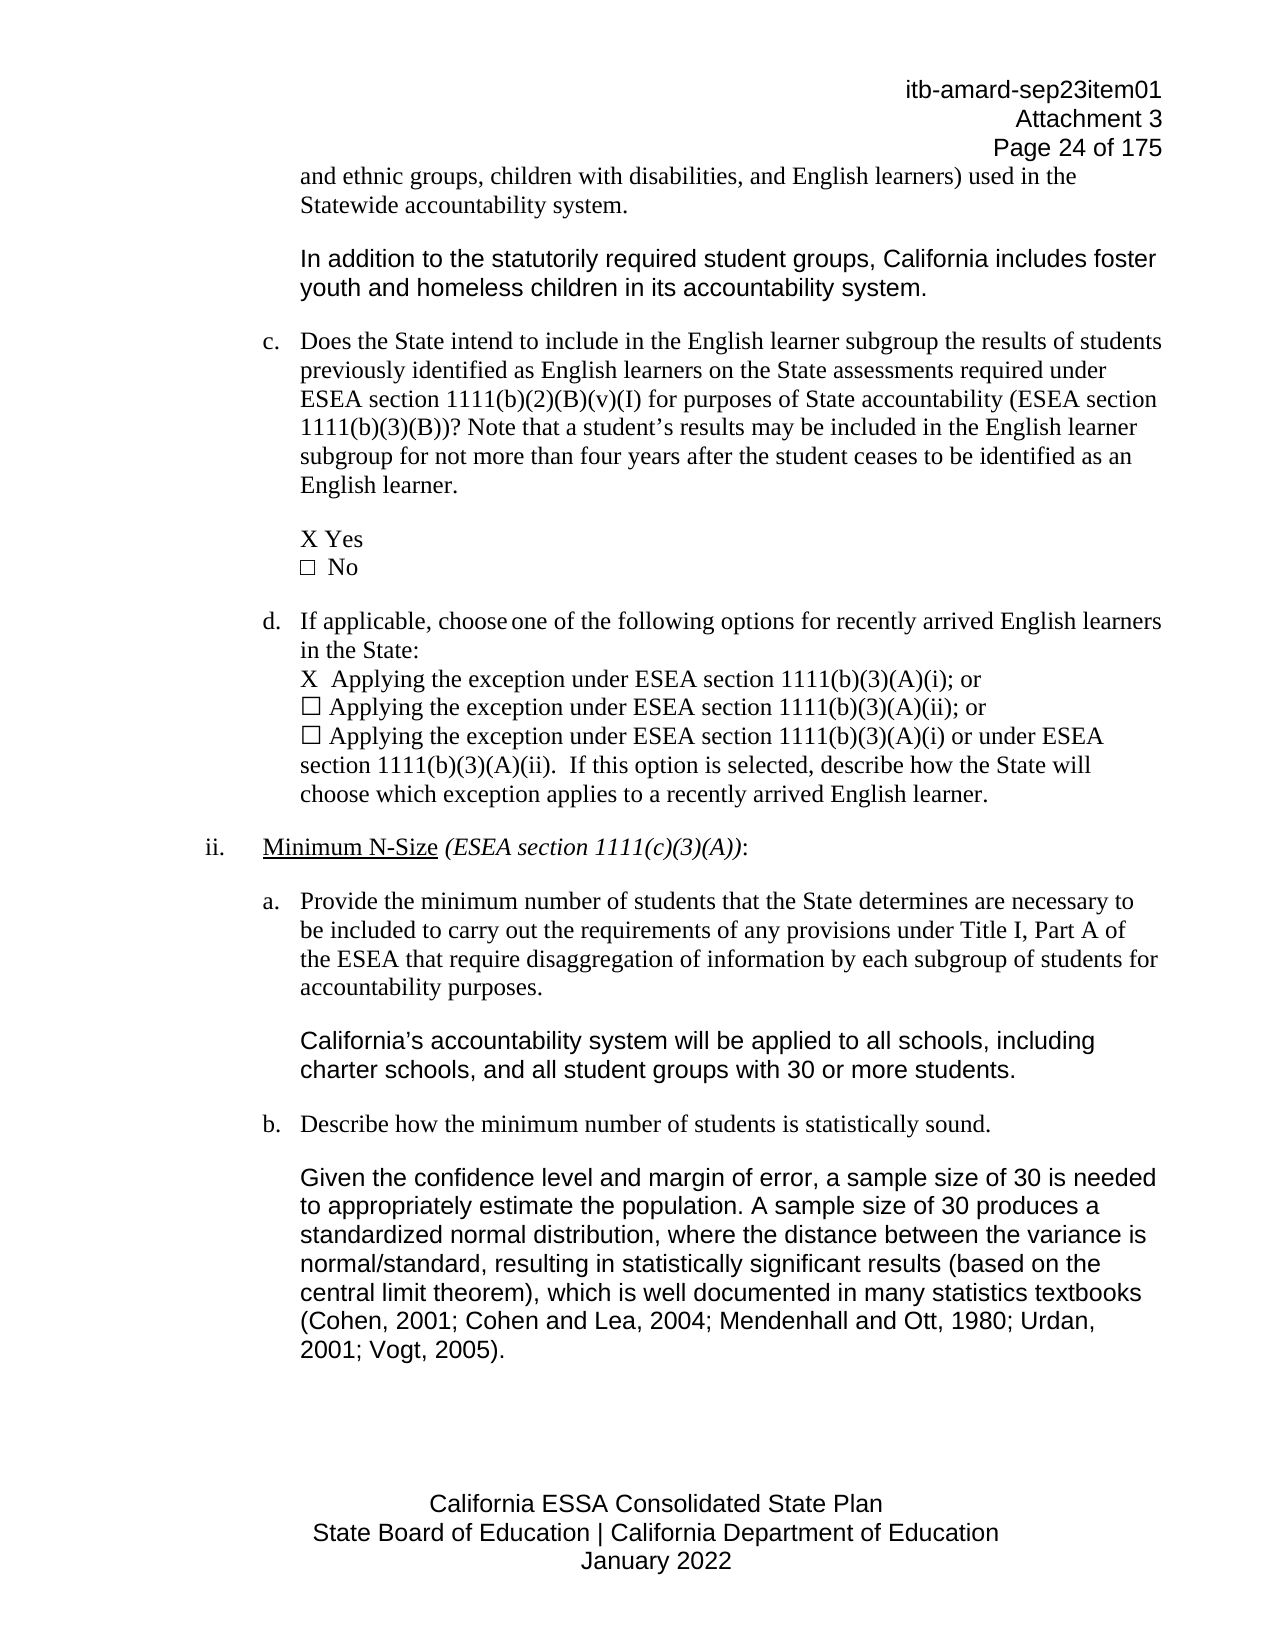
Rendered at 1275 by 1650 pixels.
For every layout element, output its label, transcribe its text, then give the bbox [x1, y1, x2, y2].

list Describe how the minimum number of students is statistically sound. [262, 1109, 1162, 1137]
list If applicable, choose one of the following options for recently arrived English learners in the State: X Applying the exception under ESEA section 1111(b)(3)(A)(i); or ☐ Applying the exception under ESEA section 1111(b)(3)(A)(ii); or ☐ Applying the exception under ESEA section 1111(b)(3)(A)(i) or under ESEA section 1111(b)(3)(A)(ii). If this option is selected, describe how the State will choose which exception applies to a recently arrived English learner. [262, 606, 1162, 807]
text California’s accountability system will be applied to all schools, including charter schools, and all student groups with 30 or more students. [300, 1026, 1162, 1084]
list Provide the minimum number of students that the State determines are necessary to be included to carry out the requirements of any provisions under Title I, Part A of the ESEA that require disaggregation of information by each subgroup of students for accountability purposes. [262, 886, 1162, 1001]
text □ No [300, 552, 1162, 581]
list Does the State intend to include in the English learner subgroup the results of students previously identified as English learners on the State assessments required under ESEA section 1111(b)(2)(B)(v)(I) for purposes of State accountability (ESEA section 1111(b)(3)(B))? Note that a student’s results may be included in the English learner subgroup for not more than four years after the student ceases to be identified as an English learner. [262, 326, 1162, 499]
text X Yes [300, 524, 1162, 552]
text In addition to the statutorily required student groups, California includes foster youth and homeless children in its accountability system. [300, 244, 1162, 301]
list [262, 161, 1162, 219]
text Given the confidence level and margin of error, a sample size of 30 is needed to appropriately estimate the population. A sample size of 30 produces a standardized normal distribution, where the distance between the variance is normal/standard, resulting in statistically significant results (based on the central limit theorem), which is well documented in many statistics textbooks (Cohen, 2001; Cohen and Lea, 2004; Mendenhall and Ott, 1980; Urdan, 2001; Vogt, 2005). [300, 1162, 1162, 1364]
list Minimum N-Size (ESEA section 1111(c)(3)(A)): [225, 832, 1162, 861]
